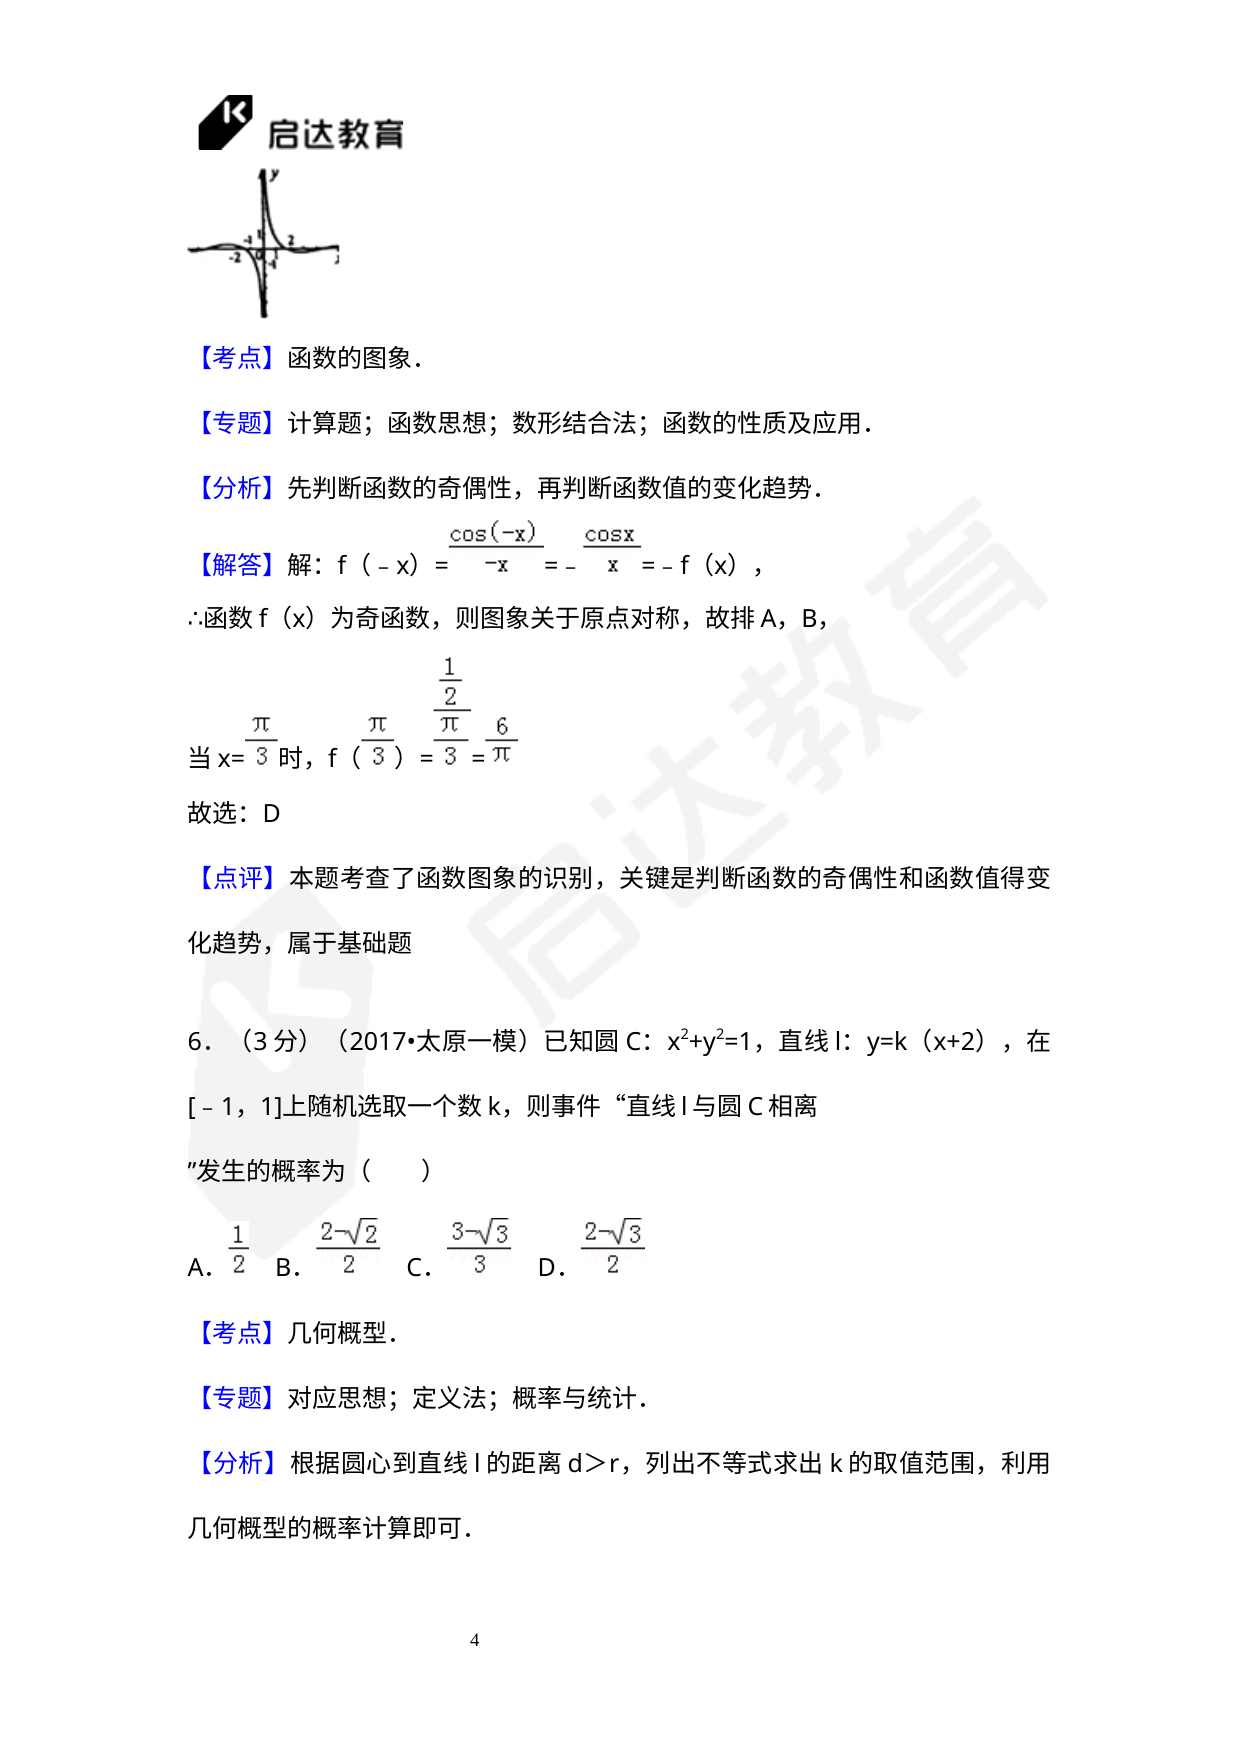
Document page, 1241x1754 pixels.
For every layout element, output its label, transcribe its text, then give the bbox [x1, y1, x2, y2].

text 6．（3分）（2017•太原一模）已知圆C：x2+y2=1，直线l：y=k（x+2），在[﹣1，1]上随机选取一个数k，则事件“直线l与圆C相离 [187, 1007, 1053, 1137]
picture [228, 1221, 249, 1276]
picture [361, 713, 395, 768]
picture [245, 713, 278, 768]
picture [433, 653, 472, 768]
text 【考点】几何概型．菁优网版权所有 [187, 1299, 1053, 1364]
text 【解答】解：f（﹣x）==﹣=﹣f（x）， [187, 519, 1053, 584]
picture [580, 1218, 645, 1276]
text ”发生的概率为（ ） [187, 1137, 1053, 1202]
text A． B． C． D． [187, 1202, 1053, 1299]
picture [198, 95, 404, 150]
text 【点评】本题考查了函数图象的识别，关键是判断函数的奇偶性和函数值得变化趋势，属于基础题 [187, 844, 1053, 974]
text 故选：D [187, 779, 1053, 844]
picture [316, 1218, 381, 1276]
text 【考点】函数的图象．菁优网版权所有 [187, 324, 1053, 389]
picture [187, 162, 344, 323]
text 【分析】先判断函数的奇偶性，再判断函数值的变化趋势． [187, 454, 1053, 519]
text 【专题】对应思想；定义法；概率与统计． [187, 1364, 1053, 1429]
text 当x=时，f（）== [187, 649, 1053, 779]
text 【专题】计算题；函数思想；数形结合法；函数的性质及应用． [187, 389, 1053, 454]
text 【分析】根据圆心到直线l的距离d＞r，列出不等式求出k的取值范围，利用几何概型的概率计算即可． [187, 1429, 1053, 1559]
picture [485, 713, 519, 768]
text A． B． C． D． [187, 162, 1053, 324]
picture [583, 519, 642, 575]
picture [448, 519, 544, 575]
text ∴函数f（x）为奇函数，则图象关于原点对称，故排A，B， [187, 584, 1053, 649]
picture [447, 1218, 512, 1276]
